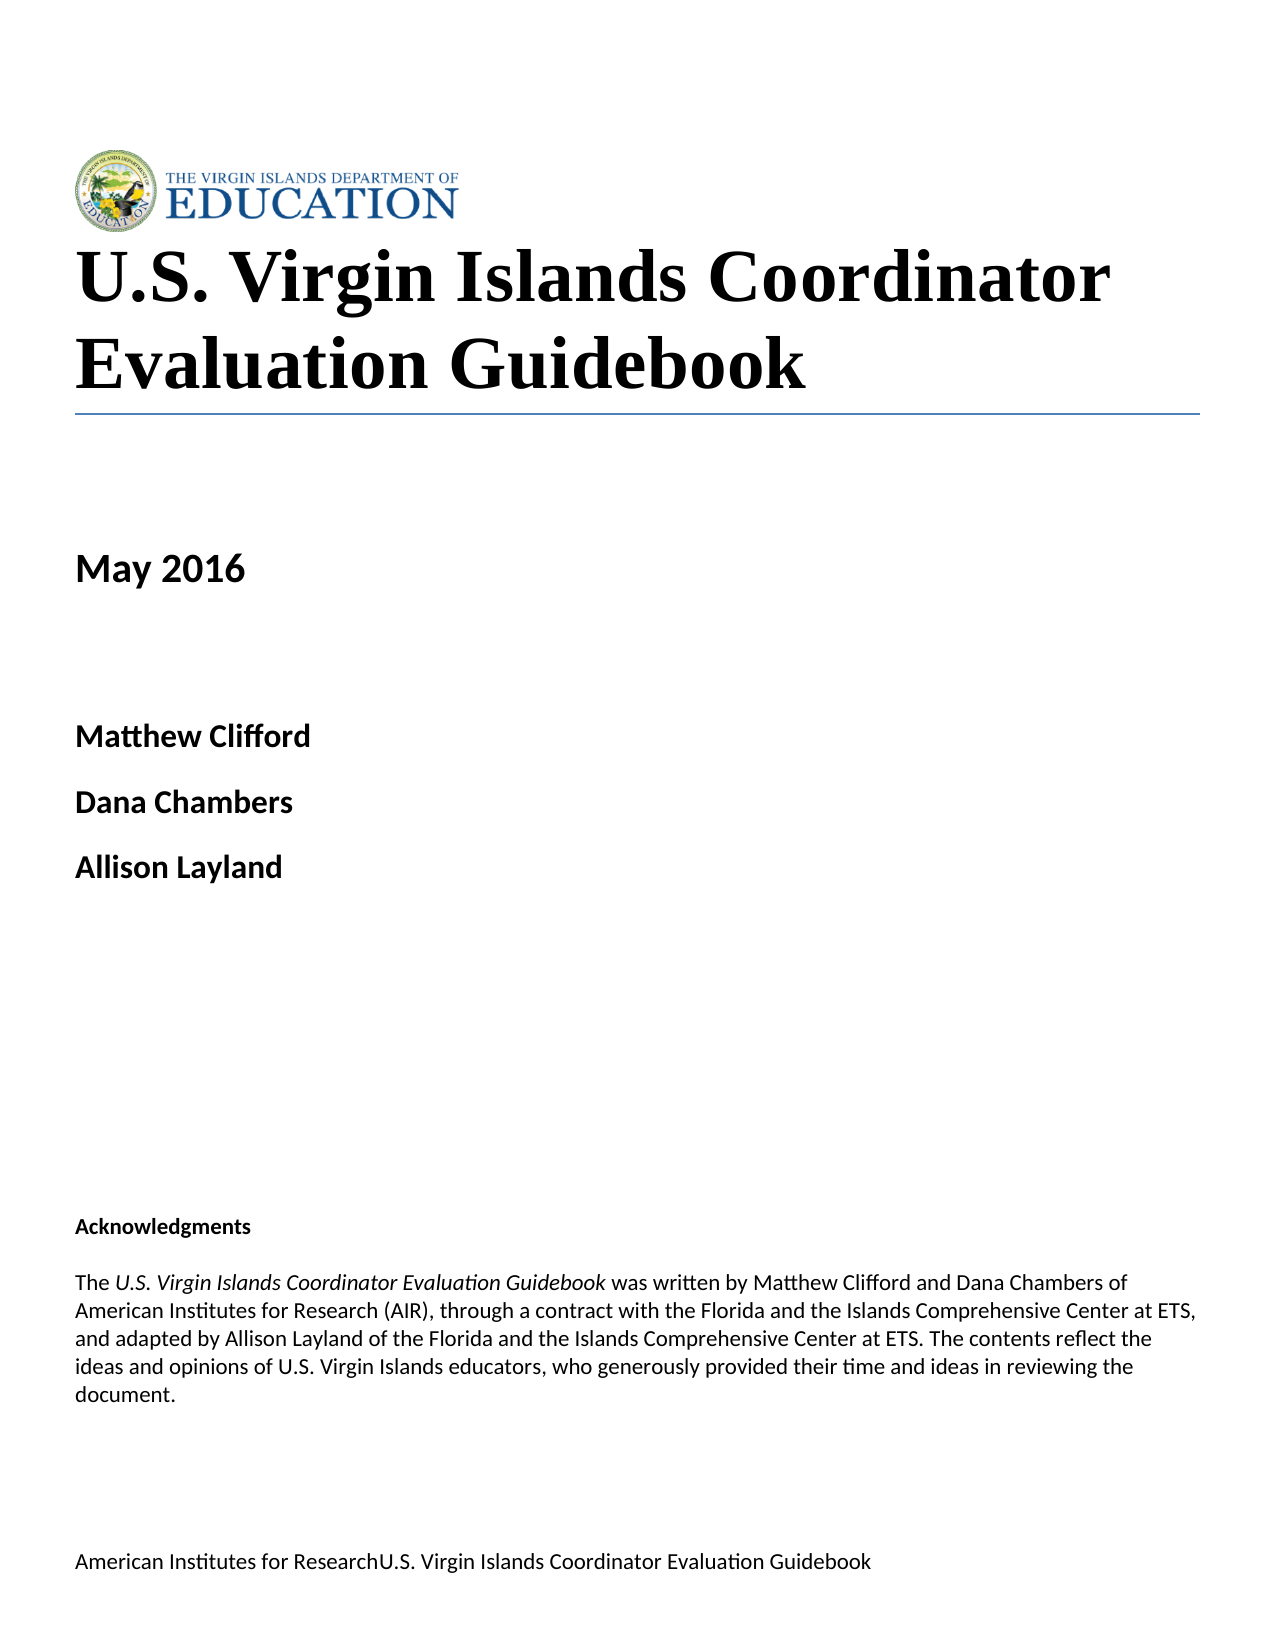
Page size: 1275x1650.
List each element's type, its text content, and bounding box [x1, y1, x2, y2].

text May 2016 [75, 542, 1200, 593]
title U.S. Virgin Islands Coordinator Evaluation Guidebook [75, 232, 1200, 413]
text Acknowledgments [75, 1212, 1200, 1240]
text The U.S. Virgin Islands Coordinator Evaluation Guidebook was written by Matthew Clifford and Dana Chambers of American Institutes for Research (AIR), through a contract with the Florida and the Islands Comprehensive Center at ETS, and adapted by Allison Layland of the Florida and the Islands Comprehensive Center at ETS. The contents reflect the ideas and opinions of U.S. Virgin Islands educators, who generously provided their time and ideas in reviewing the document. [75, 1268, 1200, 1408]
text Matthew Clifford [75, 715, 1200, 756]
text Allison Layland [75, 847, 1200, 887]
text Dana Chambers [75, 781, 1200, 822]
picture [75, 150, 463, 232]
